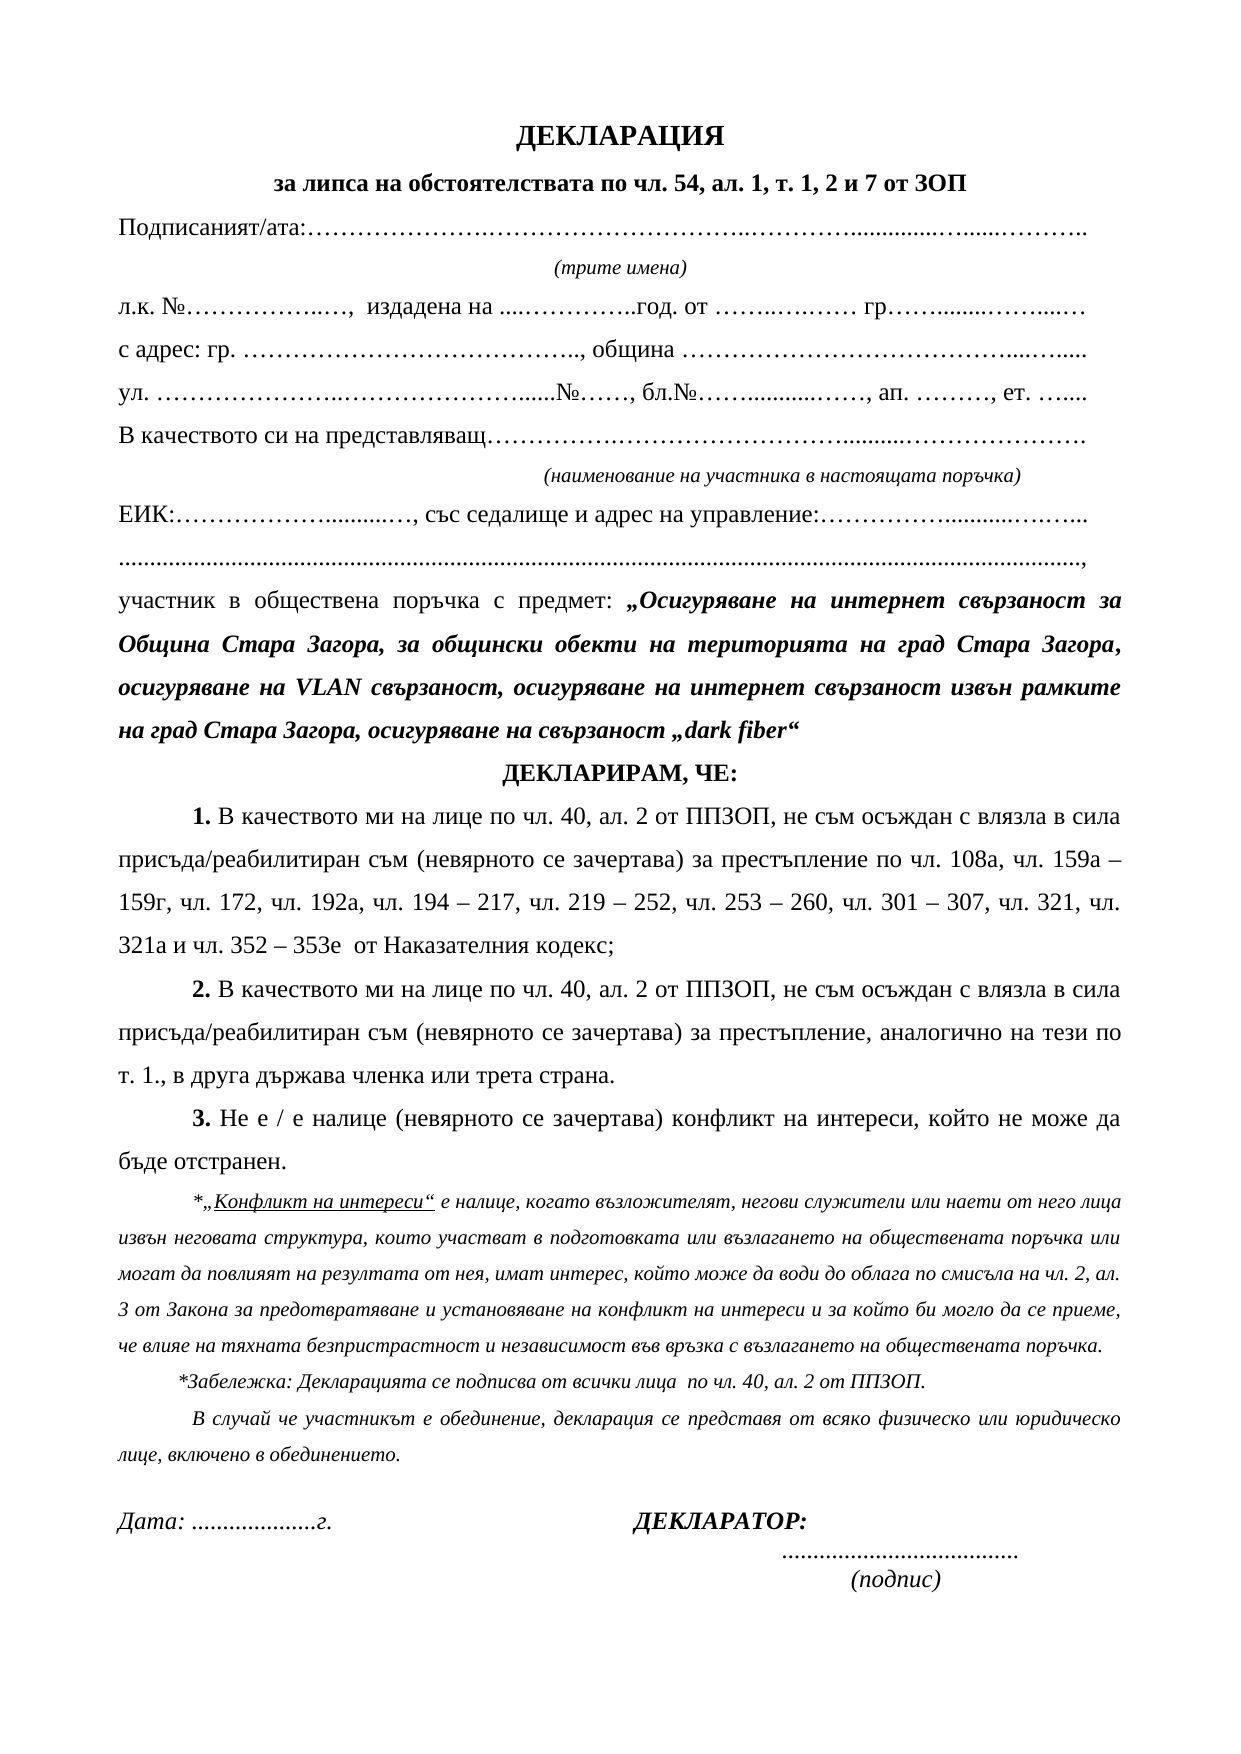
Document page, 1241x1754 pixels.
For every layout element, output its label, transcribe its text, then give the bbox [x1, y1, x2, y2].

text ДЕКЛАРИРАМ, ЧЕ: [118, 758, 1122, 787]
text 3. Не е / е налице (невярното се зачертава) конфликт на интереси, който не може да бъде отстранен. [118, 1103, 1122, 1175]
text ...................................... [118, 1535, 1122, 1564]
text (трите имена) [118, 255, 1123, 279]
text *Забележка: Декларацията се подписва от всички лица по чл. 40, ал. 2 от ППЗОП. [118, 1369, 1123, 1393]
text 2. В качеството ми на лице по чл. 40, ал. 2 от ППЗОП, не съм осъждан с влязла в сила присъда/реабилитиран съм (невярното се зачертава) за престъпление, аналогично на тези по т. 1., в друга държава членка или трета страна. [118, 974, 1122, 1089]
text участник в обществена поръчка с предмет: „Осигуряване на интернет свързаност за Община Стара Загора, за общински обекти на територията на град Стара Загора, осигуряване на VLAN свързаност, осигуряване на интернет свързаност извън рамките на град Стара Загора, осигуряване на свързаност „dark fiber“ [118, 586, 1122, 744]
text В случай че участникът е обединение, декларация се представя от всяко физическо или юридическо лице, включено в обединението. [118, 1406, 1122, 1466]
text В качеството си на представляващ…………….………………………..........…………………. [118, 420, 1122, 449]
text Дата: ....................г. ДЕКЛАРАТОР: [118, 1506, 1122, 1535]
text .........................................................................................................................................................., [118, 542, 1122, 571]
text за липса на обстоятелствата по чл. 54, ал. 1, т. 1, 2 и 7 от ЗОП [118, 168, 1122, 197]
text л.к. №……………..…, издадена на ....…………..год. от ……..….…… гр……........……....… [118, 291, 1123, 319]
text 1. В качеството ми на лице по чл. 40, ал. 2 от ППЗОП, не съм осъждан с влязла в сила присъда/реабилитиран съм (невярното се зачертава) за престъпление по чл. 108а, чл. 159а – 159г, чл. 172, чл. 192а, чл. 194 – 217, чл. 219 – 252, чл. 253 – 260, чл. 301 – 307, чл. 321, чл. 321а и чл. 352 – 353е от Наказателния кодекс; [118, 801, 1122, 959]
text Подписаният/ата:………………….…………………………..…………..............…......……….. [118, 212, 1123, 240]
text с адрес: гр. ………………………………….., община …………………………………....…..... [118, 334, 1123, 363]
text ул. …………………..…………………......№……, бл.№……...........……, ап. ………, ет. ….... [118, 377, 1123, 406]
text (наименование на участника в настоящата поръчка) [192, 463, 1122, 487]
text ЕИК:………………..........…, със седалище и адрес на управление:……………...........….…... [118, 499, 1122, 528]
text (подпис) [118, 1564, 1122, 1593]
text ДЕКЛАРАЦИЯ [118, 118, 1122, 152]
text *„Конфликт на интереси“ е налице, когато възложителят, негови служители или наети от него лица извън неговата структура, които участват в подготовката или възлагането на обществената поръчка или могат да повлияят на резултата от нея, имат интерес, който може да води до облага по смисъла на чл. 2, ал. 3 от Закона за предотвратяване и установяване на конфликт на интереси и за който би могло да се приеме, че влияе на тяхната безпристрастност и независимост във връзка с възлагането на обществената поръчка. [118, 1189, 1122, 1357]
